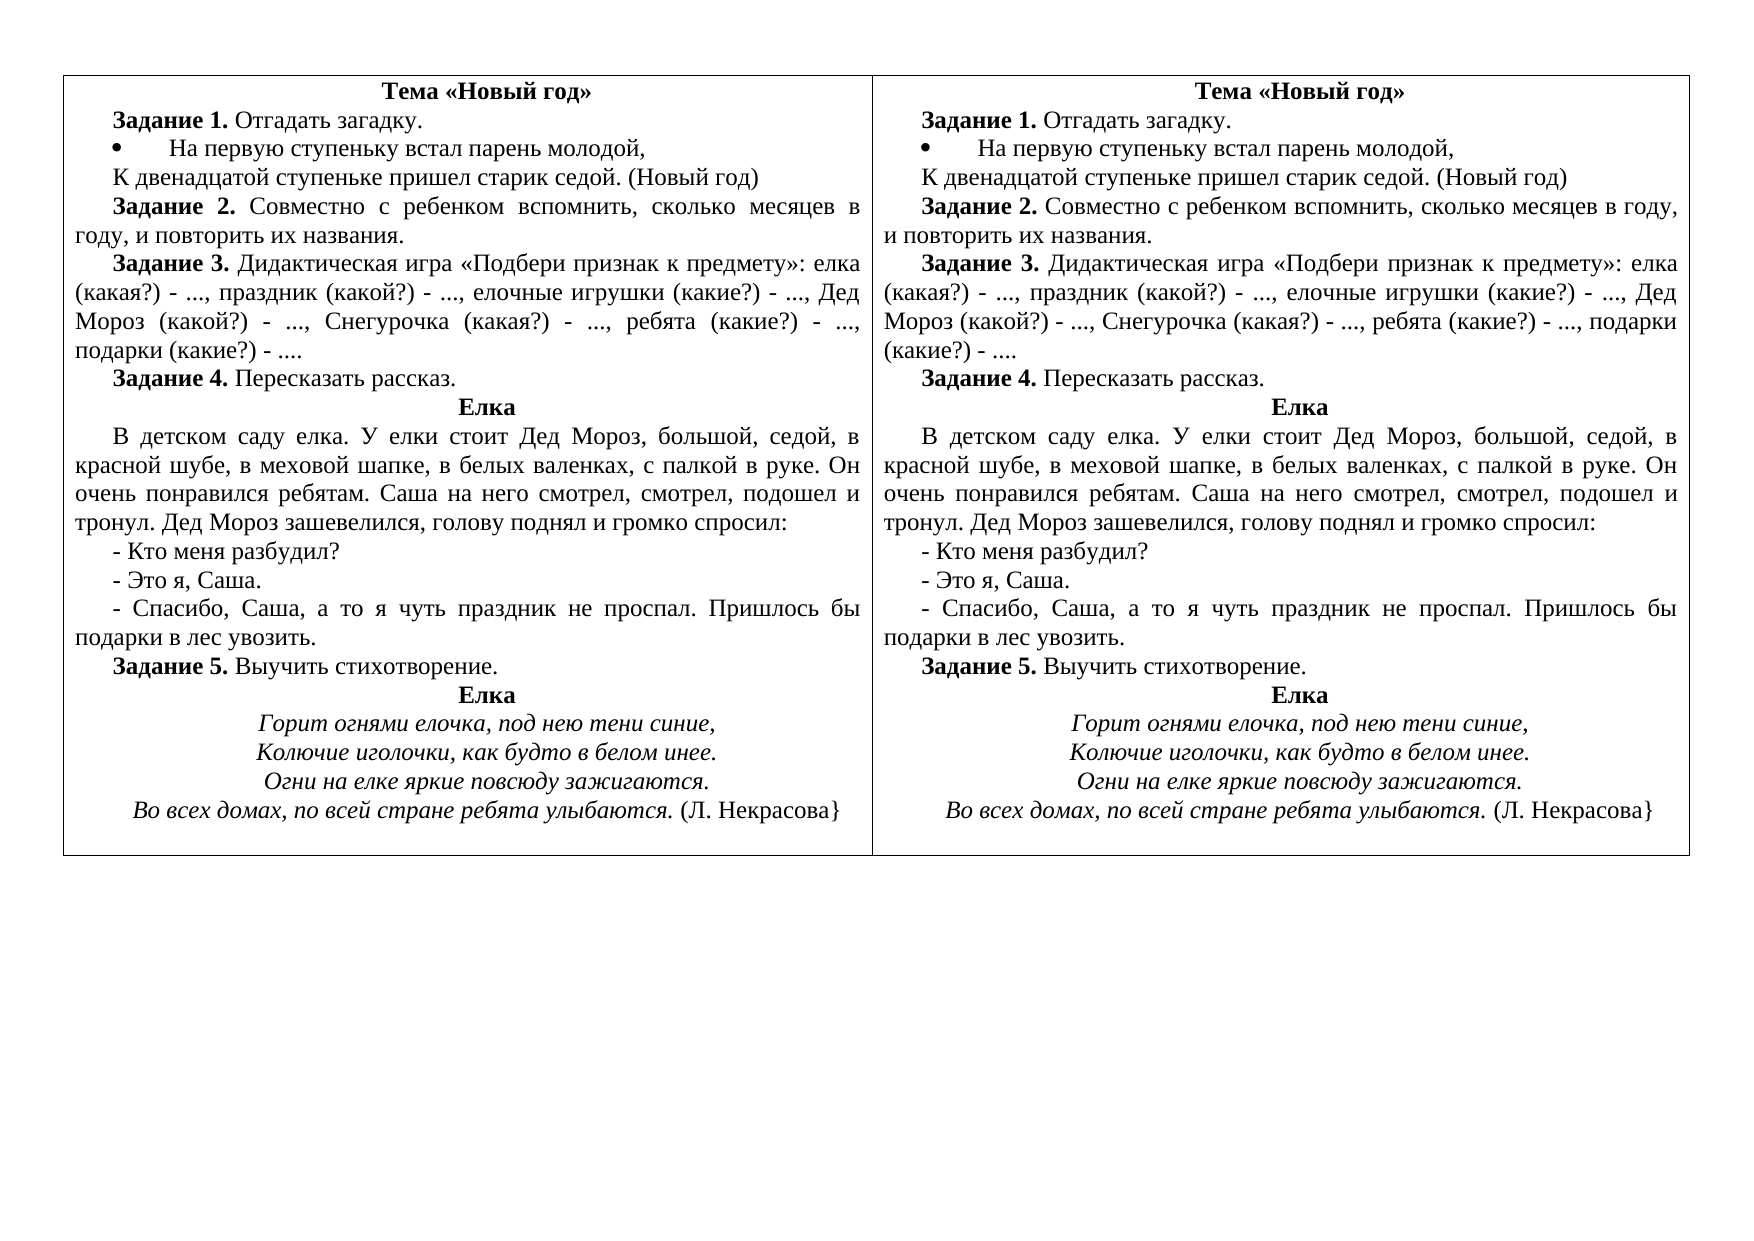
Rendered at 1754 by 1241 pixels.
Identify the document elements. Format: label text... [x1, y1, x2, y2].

table_header Тема «Новый год» Задание 1. Отгадать загадку. На первую ступеньку встал парень молодой, К двенадцатой ступеньке пришел старик седой. (Новый год) Задание 2. Совместно с ребенком вспомнить, сколько месяцев в году, и повторить их названия. Задание 3. Дидактическая игра «Подбери признак к предмету»: елка (какая?) - ..., праздник (какой?) - ..., елочные игрушки (какие?) - ..., Дед Мороз (какой?) - ..., Снегурочка (какая?) - ..., ребята (какие?) - ..., подарки (какие?) - .... Задание 4. Пересказать рассказ. Елка В детском саду елка. У елки стоит Дед Мороз, большой, седой, в красной шубе, в меховой шапке, в белых валенках, с палкой в руке. Он очень понравился ребятам. Саша на него смотрел, смотрел, подошел и тронул. Дед Мороз зашевелился, голову поднял и громко спросил: - Кто меня разбудил? - Это я, Саша. - Спасибо, Саша, а то я чуть праздник не проспал. Пришлось бы подарки в лес увозить. Задание 5. Выучить стихотворение. Елка Горит огнями елочка, под нею тени синие, Колючие иголочки, как будто в белом инее. Огни на елке яркие повсюду зажигаются. Во всех домах, по всей стране ребята улыбаются. (Л. Некрасова} [873, 76, 1689, 855]
table_header Тема «Новый год» Задание 1. Отгадать загадку. На первую ступеньку встал парень молодой, К двенадцатой ступеньке пришел старик седой. (Новый год) Задание 2. Совместно с ребенком вспомнить, сколько месяцев в году, и повторить их названия. Задание 3. Дидактическая игра «Подбери признак к предмету»: елка (какая?) - ..., праздник (какой?) - ..., елочные игрушки (какие?) - ..., Дед Мороз (какой?) - ..., Снегурочка (какая?) - ..., ребята (какие?) - ..., подарки (какие?) - .... Задание 4. Пересказать рассказ. Елка В детском саду елка. У елки стоит Дед Мороз, большой, седой, в красной шубе, в меховой шапке, в белых валенках, с палкой в руке. Он очень понравился ребятам. Саша на него смотрел, смотрел, подошел и тронул. Дед Мороз зашевелился, голову поднял и громко спросил: - Кто меня разбудил? - Это я, Саша. - Спасибо, Саша, а то я чуть праздник не проспал. Пришлось бы подарки в лес увозить. Задание 5. Выучить стихотворение. Елка Горит огнями елочка, под нею тени синие, Колючие иголочки, как будто в белом инее. Огни на елке яркие повсюду зажигаются. Во всех домах, по всей стране ребята улыбаются. (Л. Некрасова} [64, 76, 872, 855]
